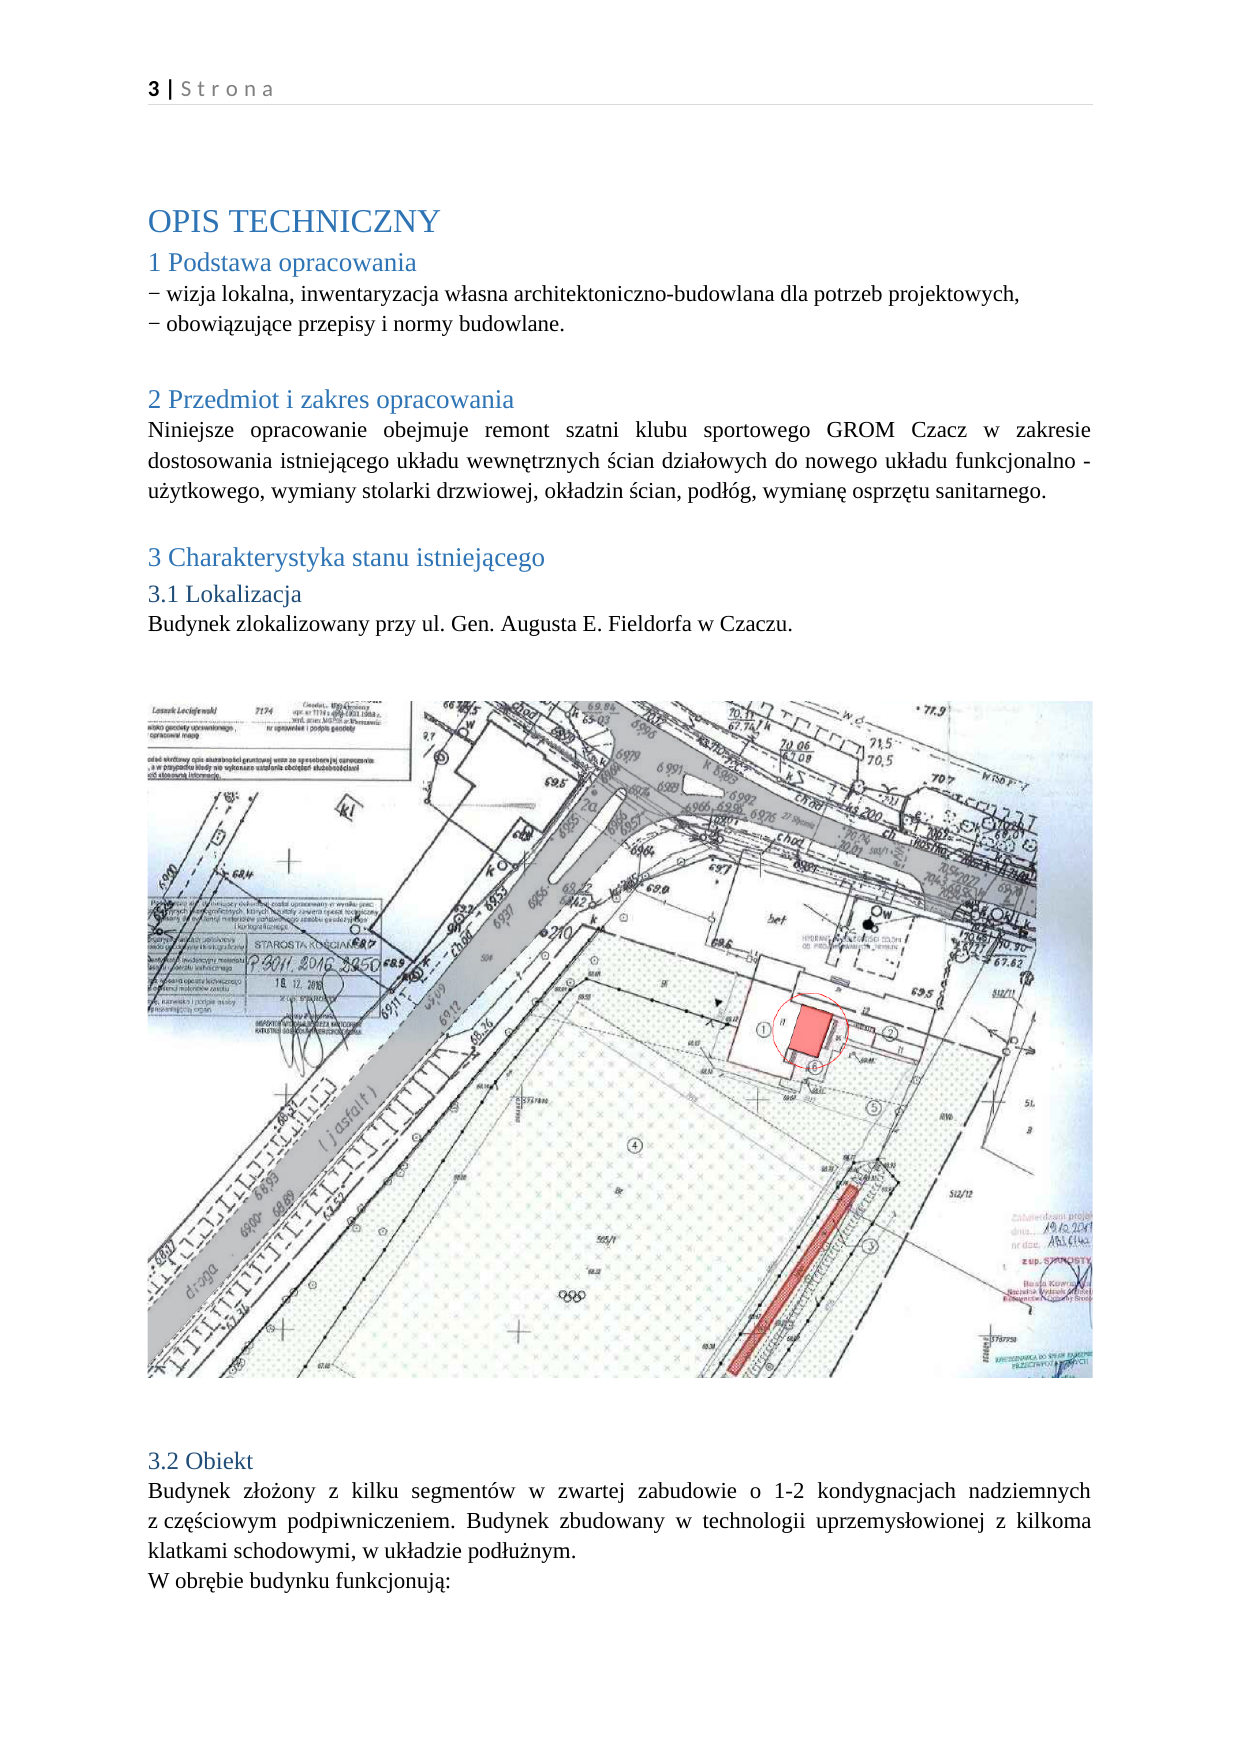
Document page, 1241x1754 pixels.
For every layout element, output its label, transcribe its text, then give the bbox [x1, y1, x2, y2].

text − wizja lokalna, inwentaryzacja własna architektoniczno-budowlana dla potrzeb projektowych, [148, 280, 1093, 306]
text Budynek zlokalizowany przy ul. Gen. Augusta E. Fieldorfa w Czaczu. [148, 610, 1093, 637]
text Niniejsze opracowanie obejmuje remont szatni klubu sportowego GROM Czacz w zakresie dostosowania istniejącego układu wewnętrznych ścian działowych do nowego układu funkcjonalno - użytkowego, wymiany stolarki drzwiowej, okładzin ścian, podłóg, wymianę osprzętu sanitarnego. [148, 417, 1093, 503]
text − obowiązujące przepisy i normy budowlane. [148, 310, 1093, 337]
subtitle 3 Charakterystyka stanu istniejącego [148, 542, 1093, 573]
subtitle 2 Przedmiot i zakres opracowania [148, 383, 1093, 414]
subtitle 1 Podstawa opracowania [148, 247, 1093, 278]
text Budynek złożony z kilku segmentów w zwartej zabudowie o 1-2 kondygnacjach nadziemnych z częściowym podpiwniczeniem. Budynek zbudowany w technologii uprzemysłowionej z kilkoma klatkami schodowymi, w układzie podłużnym. [148, 1477, 1093, 1564]
subtitle 3.1 Lokalizacja [148, 579, 1093, 608]
subtitle 3.2 Obiekt [148, 1446, 1093, 1475]
subtitle OPIS TECHNICZNY [148, 201, 1093, 239]
text W obrębie budynku funkcjonują: [148, 1568, 1093, 1594]
